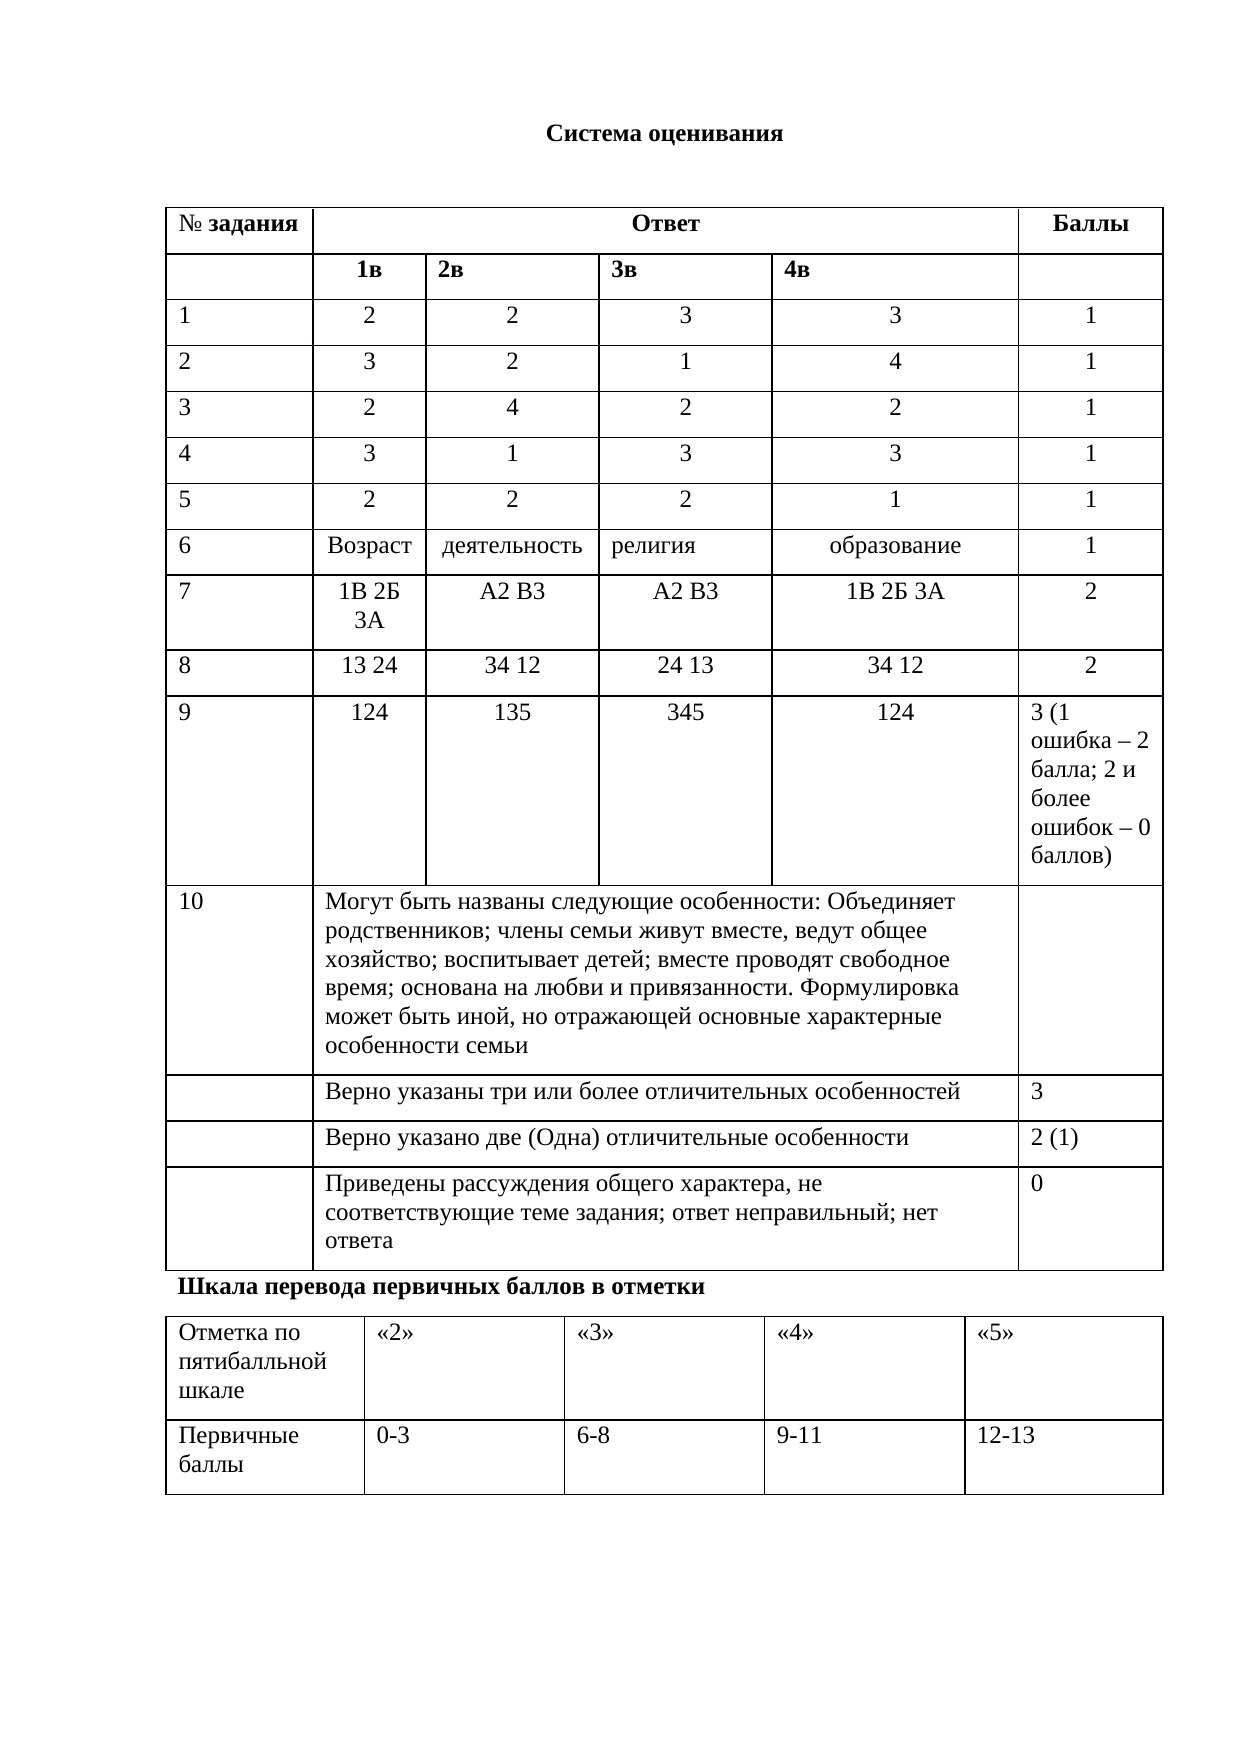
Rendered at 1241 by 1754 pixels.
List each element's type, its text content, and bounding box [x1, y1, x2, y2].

table_cell 10 [167, 886, 312, 1074]
table_cell 6-8 [565, 1421, 764, 1494]
table_header Ответ [314, 208, 1018, 253]
table_header Отметка по пятибалльной шкале [167, 1317, 364, 1419]
table_header «5» [966, 1317, 1162, 1419]
table_cell 3 [600, 300, 771, 345]
table_header «3» [565, 1317, 764, 1419]
table_cell 12-13 [966, 1421, 1162, 1494]
table_cell 1В 2Б 3А [773, 576, 1018, 649]
table_cell 2 [1019, 651, 1162, 695]
table_cell Возраст [314, 530, 425, 574]
table_cell 2 [167, 346, 312, 391]
table_cell 0-3 [365, 1421, 564, 1494]
table_cell 2в [427, 255, 598, 299]
table_cell Первичные баллы [167, 1421, 364, 1494]
table_cell 3 [773, 438, 1018, 482]
text Шкала перевода первичных баллов в отметки [177, 1271, 1152, 1300]
table_cell Верно указаны три или более отличительных особенностей [314, 1076, 1018, 1120]
table_cell 4 [427, 392, 598, 437]
table_cell 345 [600, 697, 771, 885]
table_cell 13 24 [314, 651, 425, 695]
table_cell образование [773, 530, 1018, 574]
table_header «4» [765, 1317, 964, 1419]
table_cell 3 [314, 346, 425, 391]
table_cell 2 [427, 346, 598, 391]
table_cell 9-11 [765, 1421, 964, 1494]
table_cell 34 12 [427, 651, 598, 695]
table_cell 2 [314, 300, 425, 345]
table_cell Верно указано две (Одна) отличительные особенности [314, 1122, 1018, 1166]
table_cell 124 [773, 697, 1018, 885]
table_cell [1019, 886, 1162, 1074]
table_cell 3 [167, 392, 312, 437]
table_cell [167, 1076, 312, 1120]
table_cell 1 [427, 438, 598, 482]
table_cell А2 В3 [427, 576, 598, 649]
table_cell Приведены рассуждения общего характера, не соответствующие теме задания; ответ неправильный; нет ответа [314, 1168, 1018, 1270]
table_cell 2 [600, 392, 771, 437]
table_cell 1в [314, 255, 425, 299]
table_cell 2 [1019, 576, 1162, 649]
table_cell 34 12 [773, 651, 1018, 695]
table_cell [167, 1122, 312, 1166]
table_cell 3 (1 ошибка – 2 балла; 2 и более ошибок – 0 баллов) [1019, 697, 1162, 885]
table_cell 1 [1019, 392, 1162, 437]
table_cell 3в [600, 255, 771, 299]
table_cell 2 [427, 300, 598, 345]
table_cell 5 [167, 484, 312, 528]
table_cell 7 [167, 576, 312, 649]
text Система оценивания [177, 118, 1152, 147]
table_header № задания [167, 208, 313, 253]
table_cell 3 [1019, 1076, 1162, 1120]
table_cell 135 [427, 697, 598, 885]
table_cell 1 [1019, 530, 1162, 574]
table_cell 2 [773, 392, 1018, 437]
table_cell 1В 2Б 3А [314, 576, 425, 649]
table_cell [167, 1168, 312, 1270]
table_cell Могут быть названы следующие особенности: Объединяет родственников; члены семьи живут вместе, ведут общее хозяйство; воспитывает детей; вместе проводят свободное время; основана на любви и привязанности. Формулировка может быть иной, но отражающей основные характерные особенности семьи [314, 886, 1018, 1074]
table_cell деятельность [427, 530, 598, 574]
table_cell 1 [1019, 346, 1162, 391]
table_cell 1 [600, 346, 771, 391]
table_cell 0 [1019, 1168, 1162, 1270]
table_cell 2 [314, 392, 425, 437]
table_cell 1 [167, 300, 312, 345]
table_cell [167, 255, 312, 299]
table_cell 3 [773, 300, 1018, 345]
table_header «2» [365, 1317, 564, 1419]
table_cell 4 [773, 346, 1018, 391]
table_cell 8 [167, 651, 312, 695]
table_header Баллы [1019, 208, 1162, 253]
table_cell 1 [1019, 300, 1162, 345]
table_cell 2 (1) [1019, 1122, 1162, 1166]
table_cell 2 [427, 484, 598, 528]
table_cell 9 [167, 697, 312, 885]
table_cell 2 [600, 484, 771, 528]
table_cell 1 [1019, 484, 1162, 528]
table_cell 2 [314, 484, 425, 528]
table_cell А2 В3 [600, 576, 771, 649]
table_cell 1 [1019, 438, 1162, 482]
table_cell 124 [314, 697, 425, 885]
table_cell 3 [314, 438, 425, 482]
table_cell 4 [167, 438, 312, 482]
table_cell религия [600, 530, 771, 574]
table_cell 4в [773, 255, 1018, 299]
table_cell [1019, 255, 1162, 299]
table_cell 24 13 [600, 651, 771, 695]
table_cell 6 [167, 530, 312, 574]
table_cell 1 [773, 484, 1018, 528]
table_cell 3 [600, 438, 771, 482]
